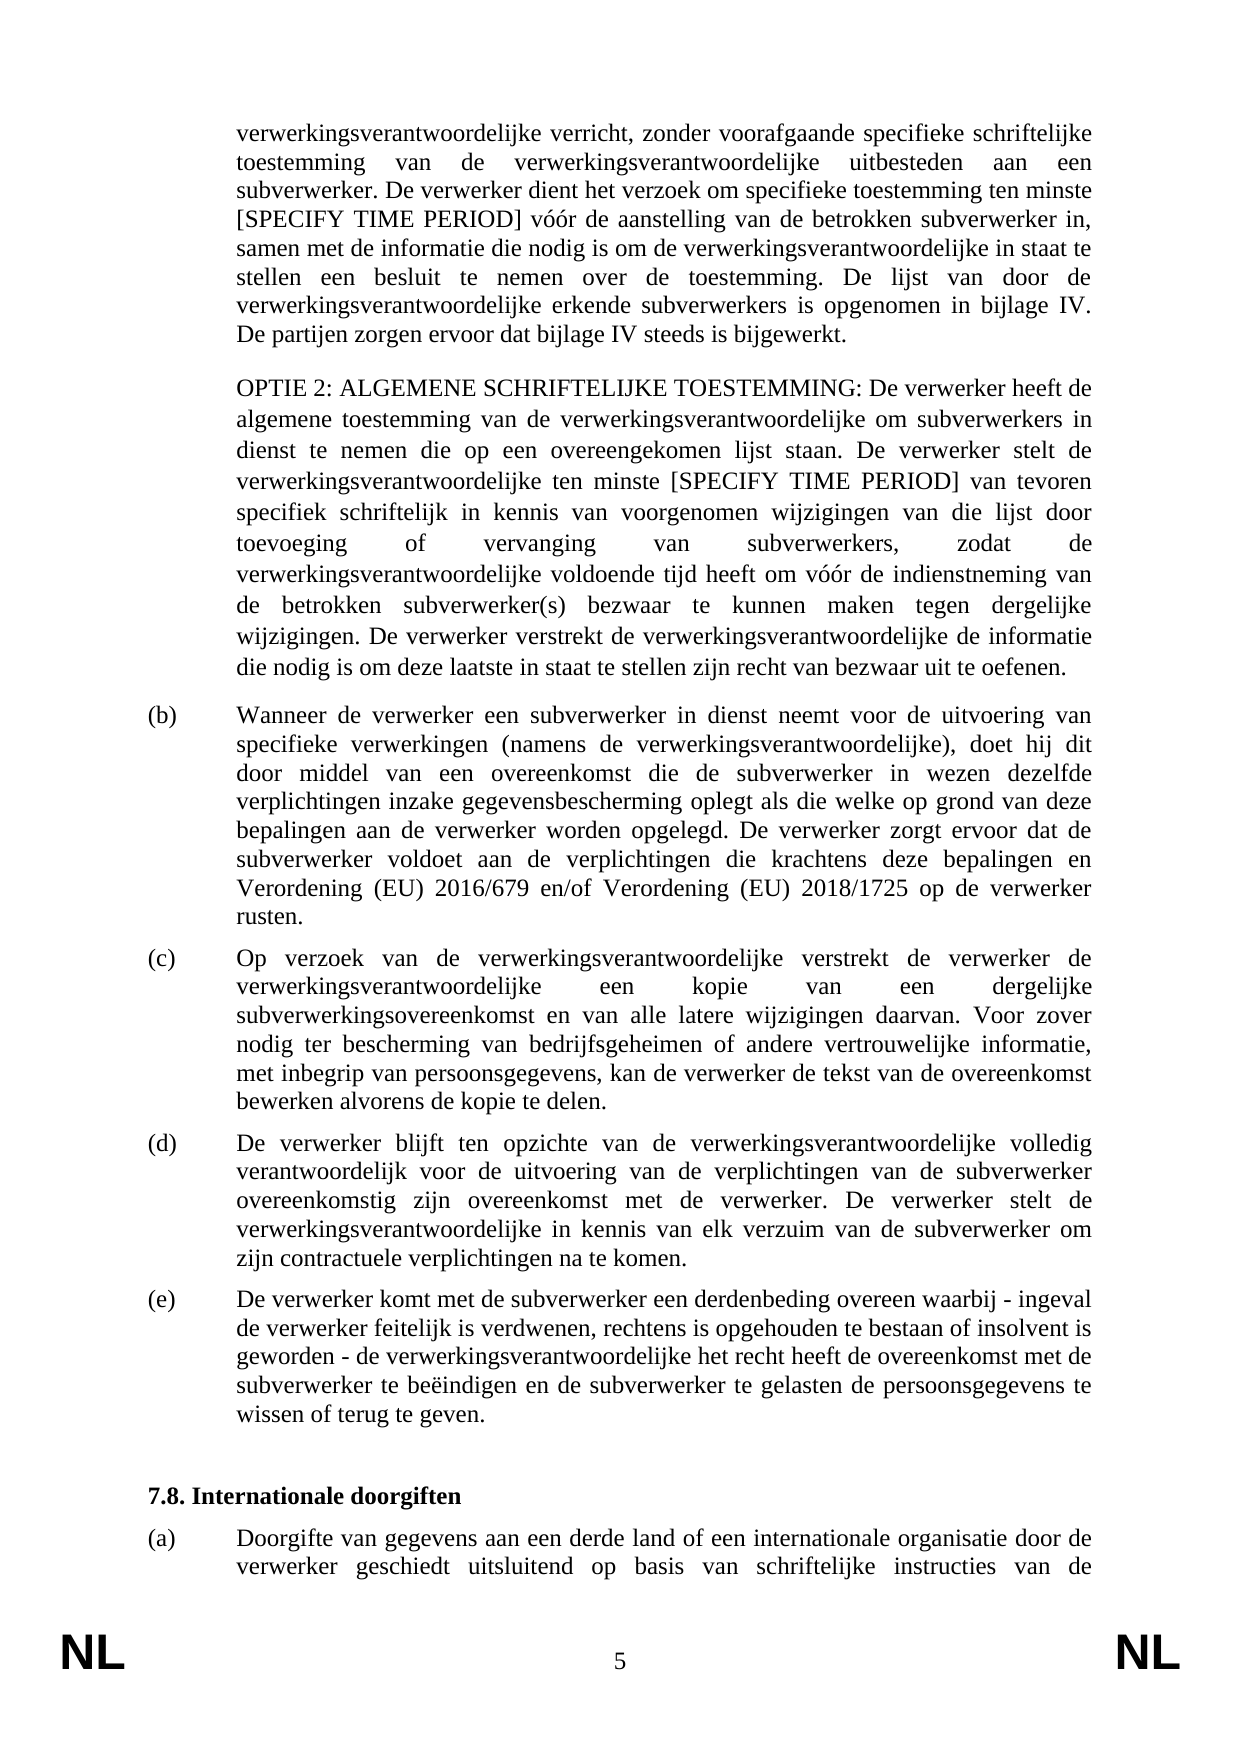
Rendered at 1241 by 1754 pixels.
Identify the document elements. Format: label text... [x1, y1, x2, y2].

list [148, 118, 1093, 348]
text Wanneer de verwerker een subverwerker in dienst neemt voor de uitvoering van specifieke verwerkingen (namens de verwerkingsverantwoordelijke), doet hij dit door middel van een overeenkomst die de subverwerker in wezen dezelfde verplichtingen inzake gegevensbescherming oplegt als die welke op grond van deze bepalingen aan de verwerker worden opgelegd. De verwerker zorgt ervoor dat de subverwerker voldoet aan de verplichtingen die krachtens deze bepalingen en Verordening (EU) 2016/679 en/of Verordening (EU) 2018/1725 op de verwerker rusten. [148, 700, 1093, 930]
text 7.8. Internationale doorgiften [148, 1481, 1093, 1510]
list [148, 1523, 1093, 1580]
list OPTIE 2: ALGEMENE SCHRIFTELIJKE TOESTEMMING: De verwerker heeft de algemene toestemming van de verwerkingsverantwoordelijke om subverwerkers in dienst te nemen die op een overeengekomen lijst staan. De verwerker stelt de verwerkingsverantwoordelijke ten minste [SPECIFY TIME PERIOD] van tevoren specifiek schriftelijk in kennis van voorgenomen wijzigingen van die lijst door toevoeging of vervanging van subverwerkers, zodat de verwerkingsverantwoordelijke voldoende tijd heeft om vóór de indienstneming van de betrokken subverwerker(s) bezwaar te kunnen maken tegen dergelijke wijzigingen. De verwerker verstrekt de verwerkingsverantwoordelijke de informatie die nodig is om deze laatste in staat te stellen zijn recht van bezwaar uit te oefenen. [236, 373, 1093, 681]
text De verwerker blijft ten opzichte van de verwerkingsverantwoordelijke volledig verantwoordelijk voor de uitvoering van de verplichtingen van de subverwerker overeenkomstig zijn overeenkomst met de verwerker. De verwerker stelt de verwerkingsverantwoordelijke in kennis van elk verzuim van de subverwerker om zijn contractuele verplichtingen na te komen. [148, 1128, 1093, 1271]
text Op verzoek van de verwerkingsverantwoordelijke verstrekt de verwerker de verwerkingsverantwoordelijke een kopie van een dergelijke subverwerkingsovereenkomst en van alle latere wijzigingen daarvan. Voor zover nodig ter bescherming van bedrijfsgeheimen of andere vertrouwelijke informatie, met inbegrip van persoonsgegevens, kan de verwerker de tekst van de overeenkomst bewerken alvorens de kopie te delen. [148, 943, 1093, 1115]
text De verwerker komt met de subverwerker een derdenbeding overeen waarbij - ingeval de verwerker feitelijk is verdwenen, rechtens is opgehouden te bestaan of insolvent is geworden - de verwerkingsverantwoordelijke het recht heeft de overeenkomst met de subverwerker te beëindigen en de subverwerker te gelasten de persoonsgegevens te wissen of terug te geven. [148, 1284, 1093, 1428]
